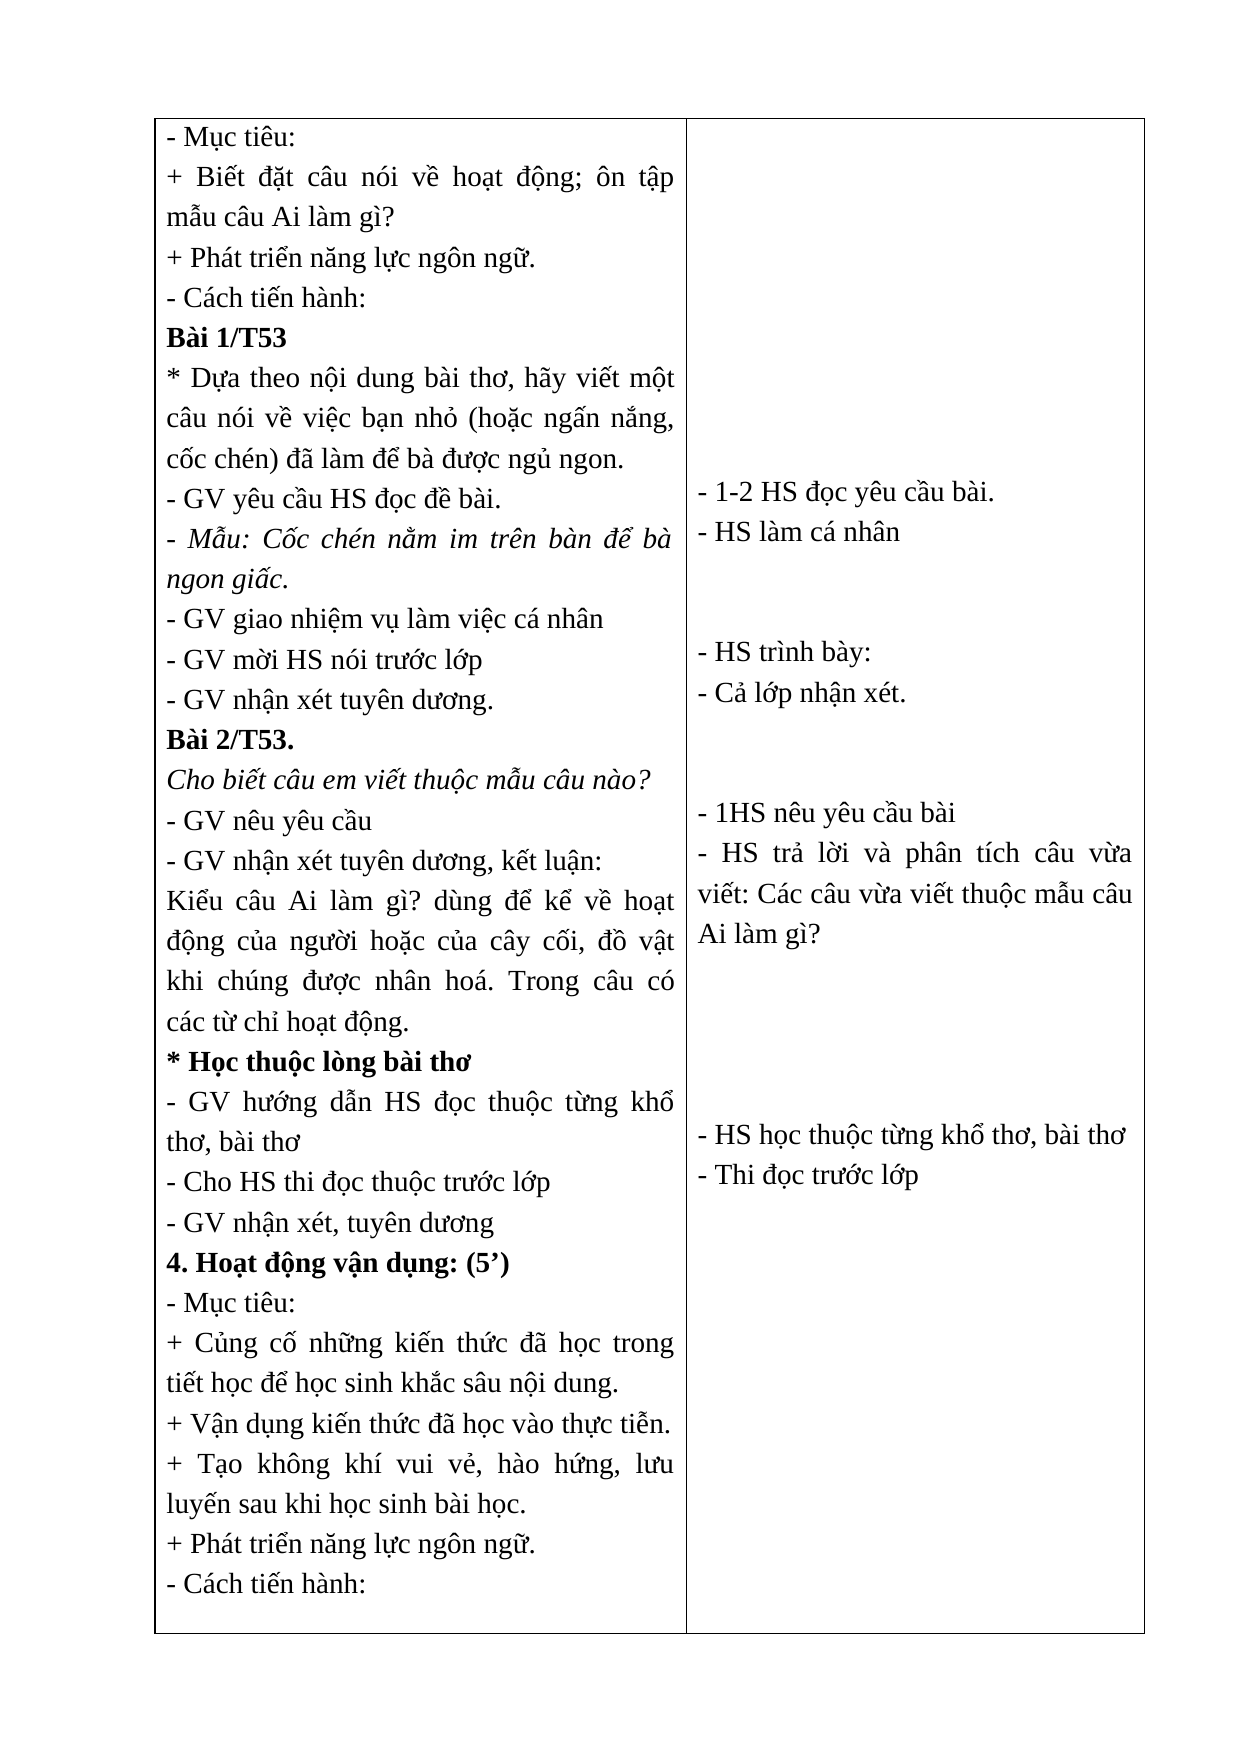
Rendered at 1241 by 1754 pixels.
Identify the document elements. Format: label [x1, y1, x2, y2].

table_header [156, 119, 686, 1633]
table_header [687, 119, 1144, 1633]
